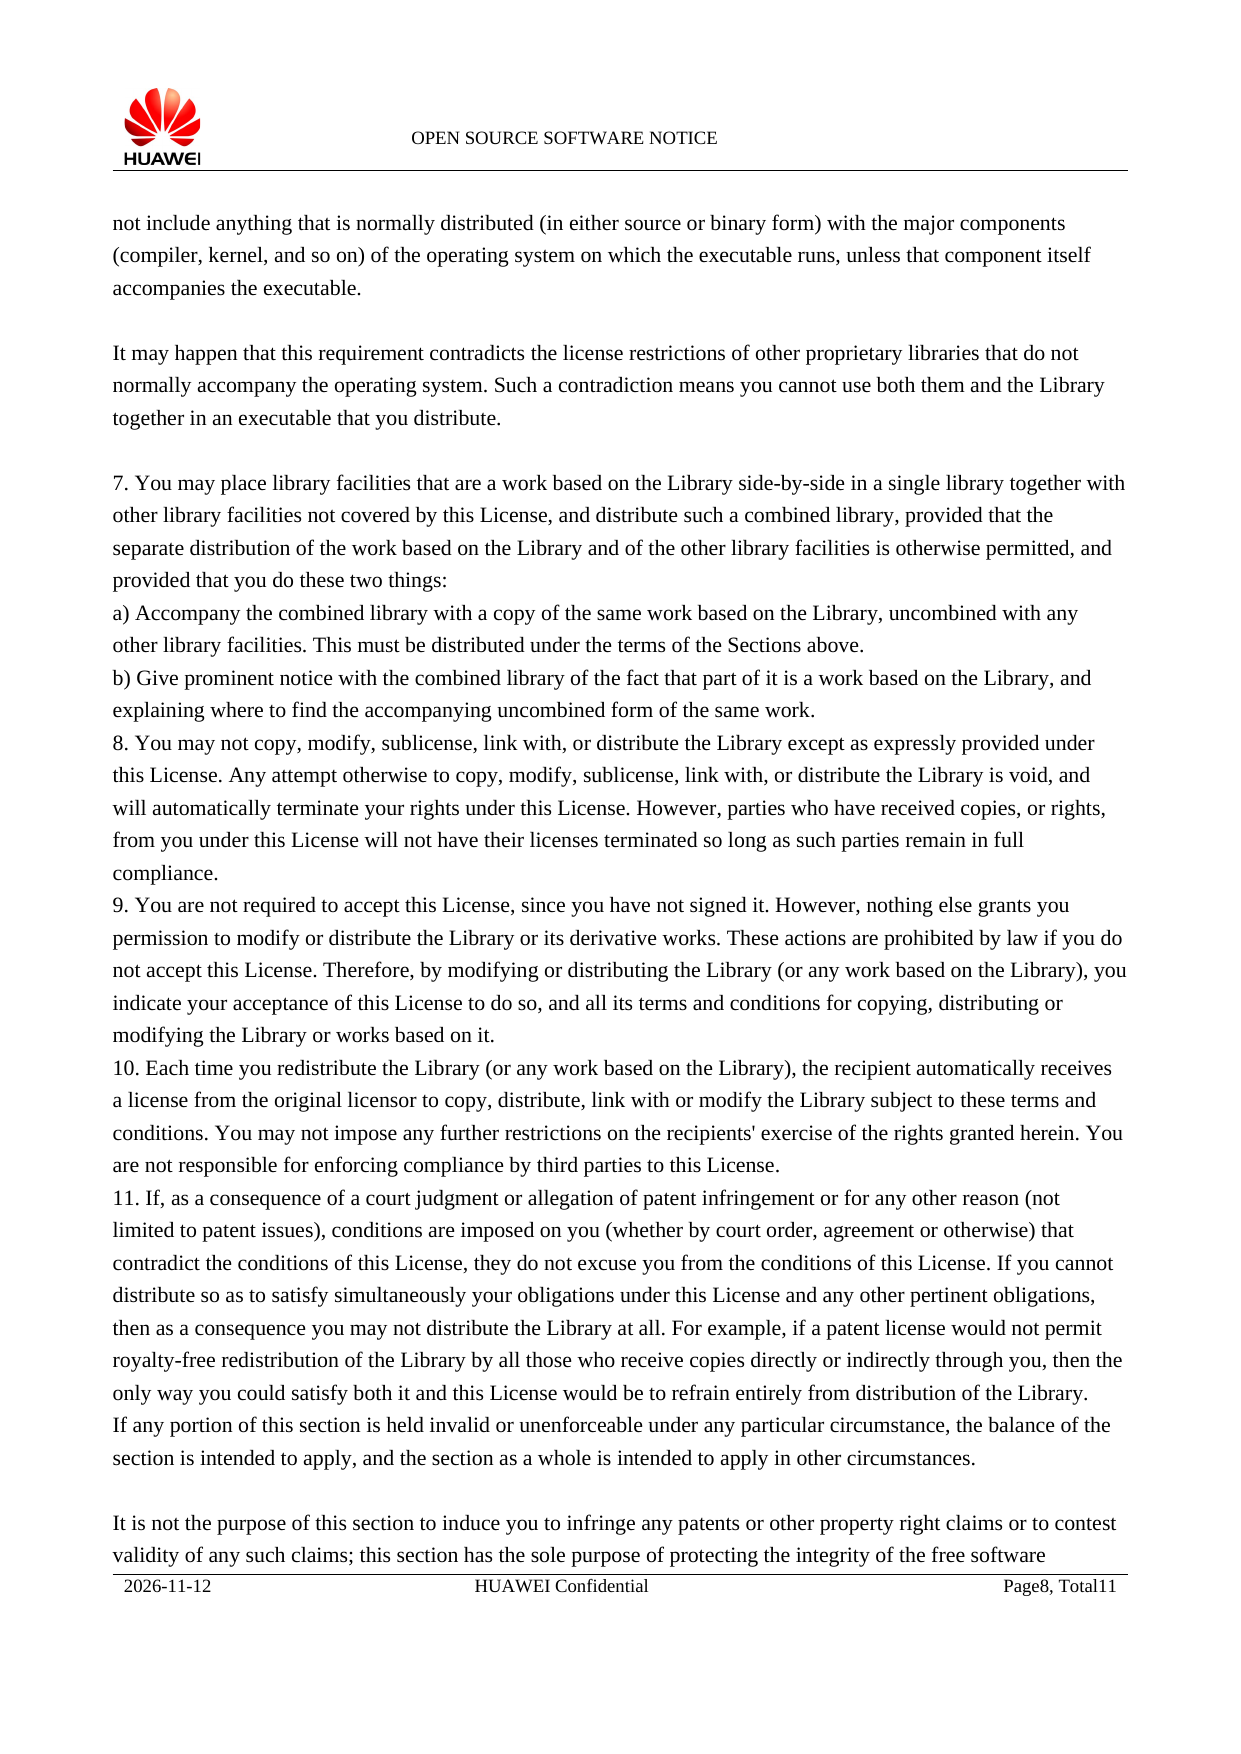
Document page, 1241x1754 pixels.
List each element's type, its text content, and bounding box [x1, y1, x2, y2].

picture [124, 88, 201, 165]
